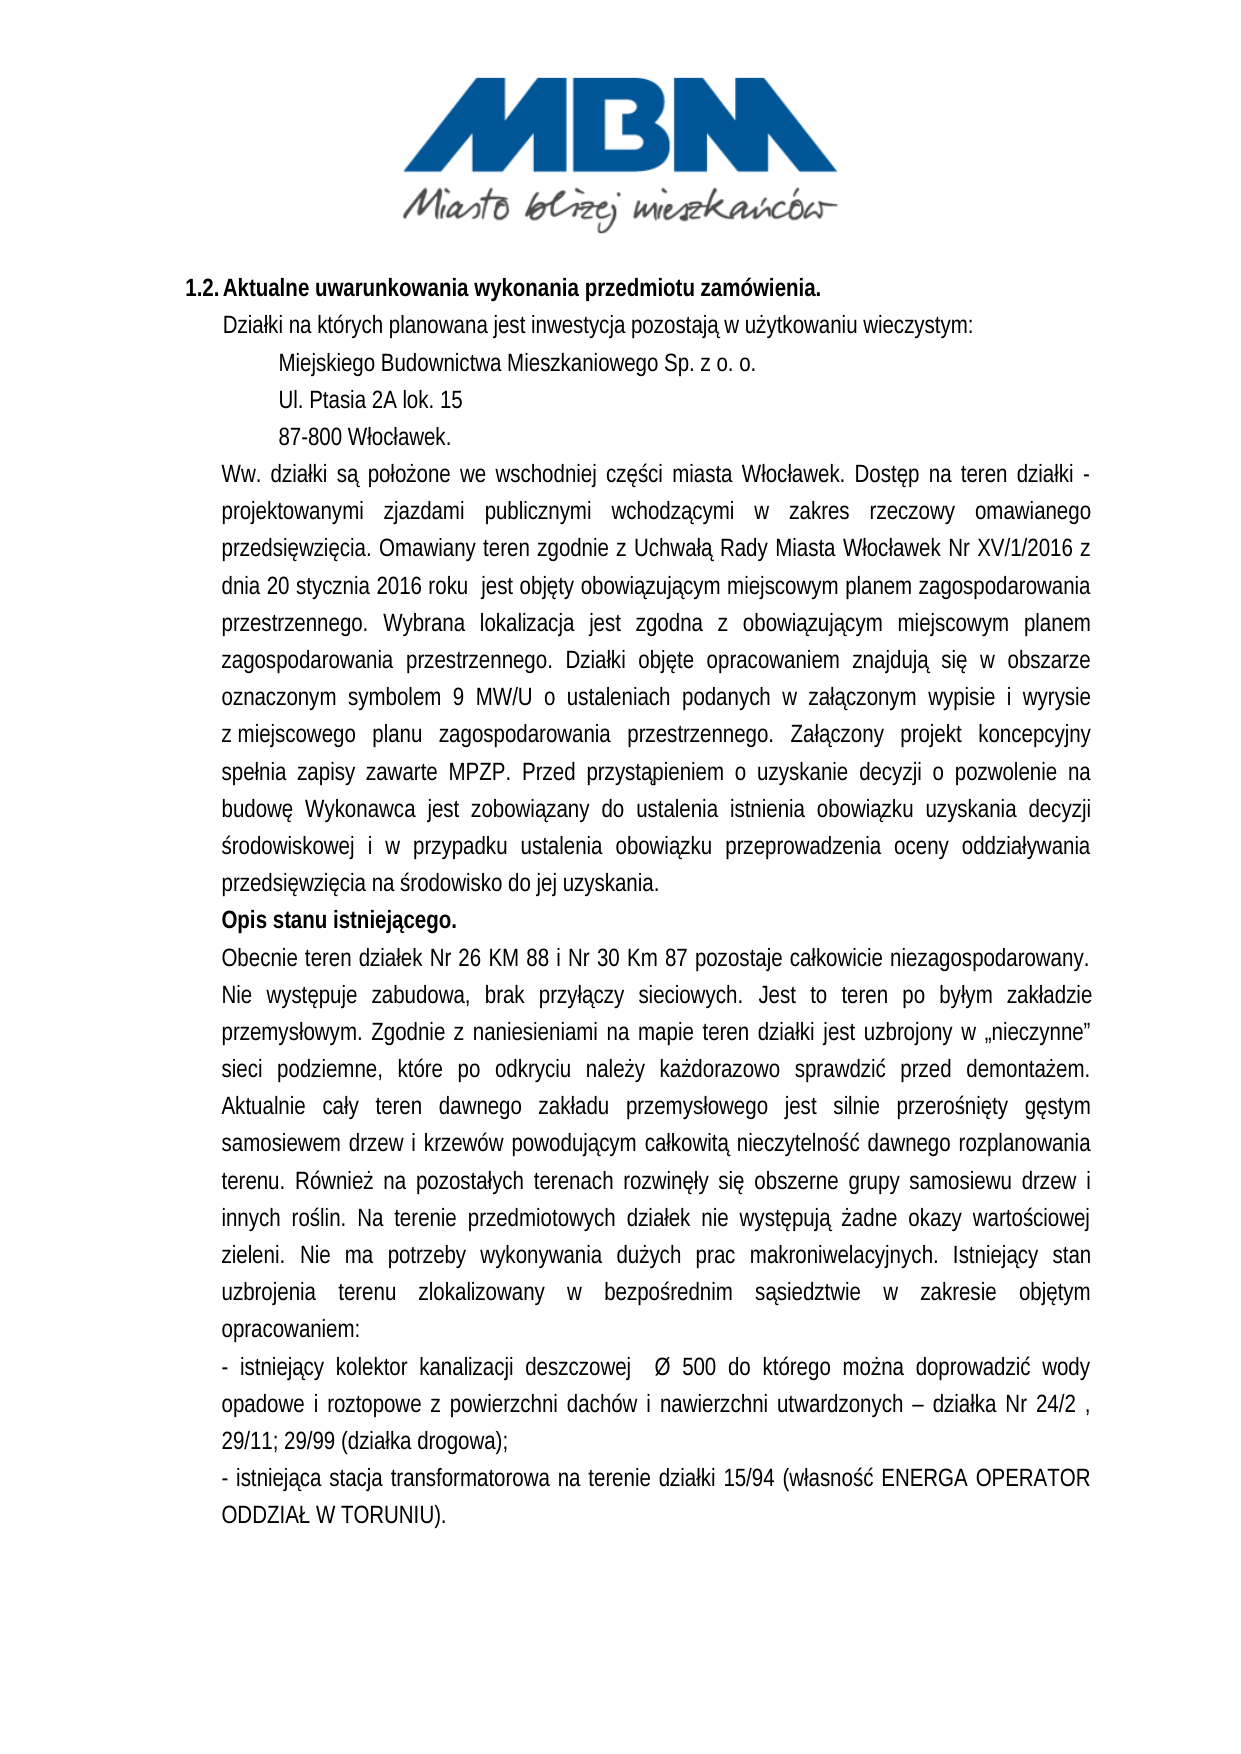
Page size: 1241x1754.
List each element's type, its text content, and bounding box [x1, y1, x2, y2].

text 87-800 Włocławek. [148, 422, 1093, 451]
text Obecnie teren działek Nr 26 KM 88 i Nr 30 Km 87 pozostaje całkowicie niezagospodarowany. Nie występuje zabudowa, brak przyłączy sieciowych. Jest to teren po byłym zakładzie przemysłowym. Zgodnie z naniesieniami na mapie teren działki jest uzbrojony w „nieczynne” sieci podziemne, które po odkryciu należy każdorazowo sprawdzić przed demontażem. Aktualnie cały teren dawnego zakładu przemysłowego jest silnie przerośnięty gęstym samosiewem drzew i krzewów powodującym całkowitą nieczytelność dawnego rozplanowania terenu. Również na pozostałych terenach rozwinęły się obszerne grupy samosiewu drzew i innych roślin. Na terenie przedmiotowych działek nie występują żadne okazy wartościowej zieleni. Nie ma potrzeby wykonywania dużych prac makroniwelacyjnych. Istniejący stan uzbrojenia terenu zlokalizowany w bezpośrednim sąsiedztwie w zakresie objętym opracowaniem: [221, 942, 1093, 1343]
text - istniejący kolektor kanalizacji deszczowej Ø 500 do którego można doprowadzić wody opadowe i roztopowe z powierzchni dachów i nawierzchni utwardzonych – działka Nr 24/2 , 29/11; 29/99 (działka drogowa); [221, 1352, 1093, 1454]
picture [395, 73, 845, 236]
text Ul. Ptasia 2A lok. 15 [148, 385, 1093, 413]
text Miejskiego Budownictwa Mieszkaniowego Sp. z o. o. [148, 347, 1093, 376]
text Ww. działki są położone we wschodniej części miasta Włocławek. Dostęp na teren działki - projektowanymi zjazdami publicznymi wchodzącymi w zakres rzeczowy omawianego przedsięwzięcia. Omawiany teren zgodnie z Uchwałą Rady Miasta Włocławek Nr XV/1/2016 z dnia 20 stycznia 2016 roku jest objęty obowiązującym miejscowym planem zagospodarowania przestrzennego. Wybrana lokalizacja jest zgodna z obowiązującym miejscowym planem zagospodarowania przestrzennego. Działki objęte opracowaniem znajdują się w obszarze oznaczonym symbolem 9 MW/U o ustaleniach podanych w załączonym wypisie i wyrysie z miejscowego planu zagospodarowania przestrzennego. Załączony projekt koncepcyjny spełnia zapisy zawarte MPZP. Przed przystąpieniem o uzyskanie decyzji o pozwolenie na budowę Wykonawca jest zobowiązany do ustalenia istnienia obowiązku uzyskania decyzji środowiskowej i w przypadku ustalenia obowiązku przeprowadzenia oceny oddziaływania przedsięwzięcia na środowisko do jej uzyskania. [221, 459, 1093, 897]
text - istniejąca stacja transformatorowa na terenie działki 15/94 (własność ENERGA OPERATOR ODDZIAŁ W TORUNIU). [221, 1463, 1093, 1529]
list Aktualne uwarunkowania wykonania przedmiotu zamówienia. [185, 273, 1093, 302]
text Opis stanu istniejącego. [221, 905, 1093, 934]
list Działki na których planowana jest inwestycja pozostają w użytkowaniu wieczystym: [223, 310, 1093, 339]
